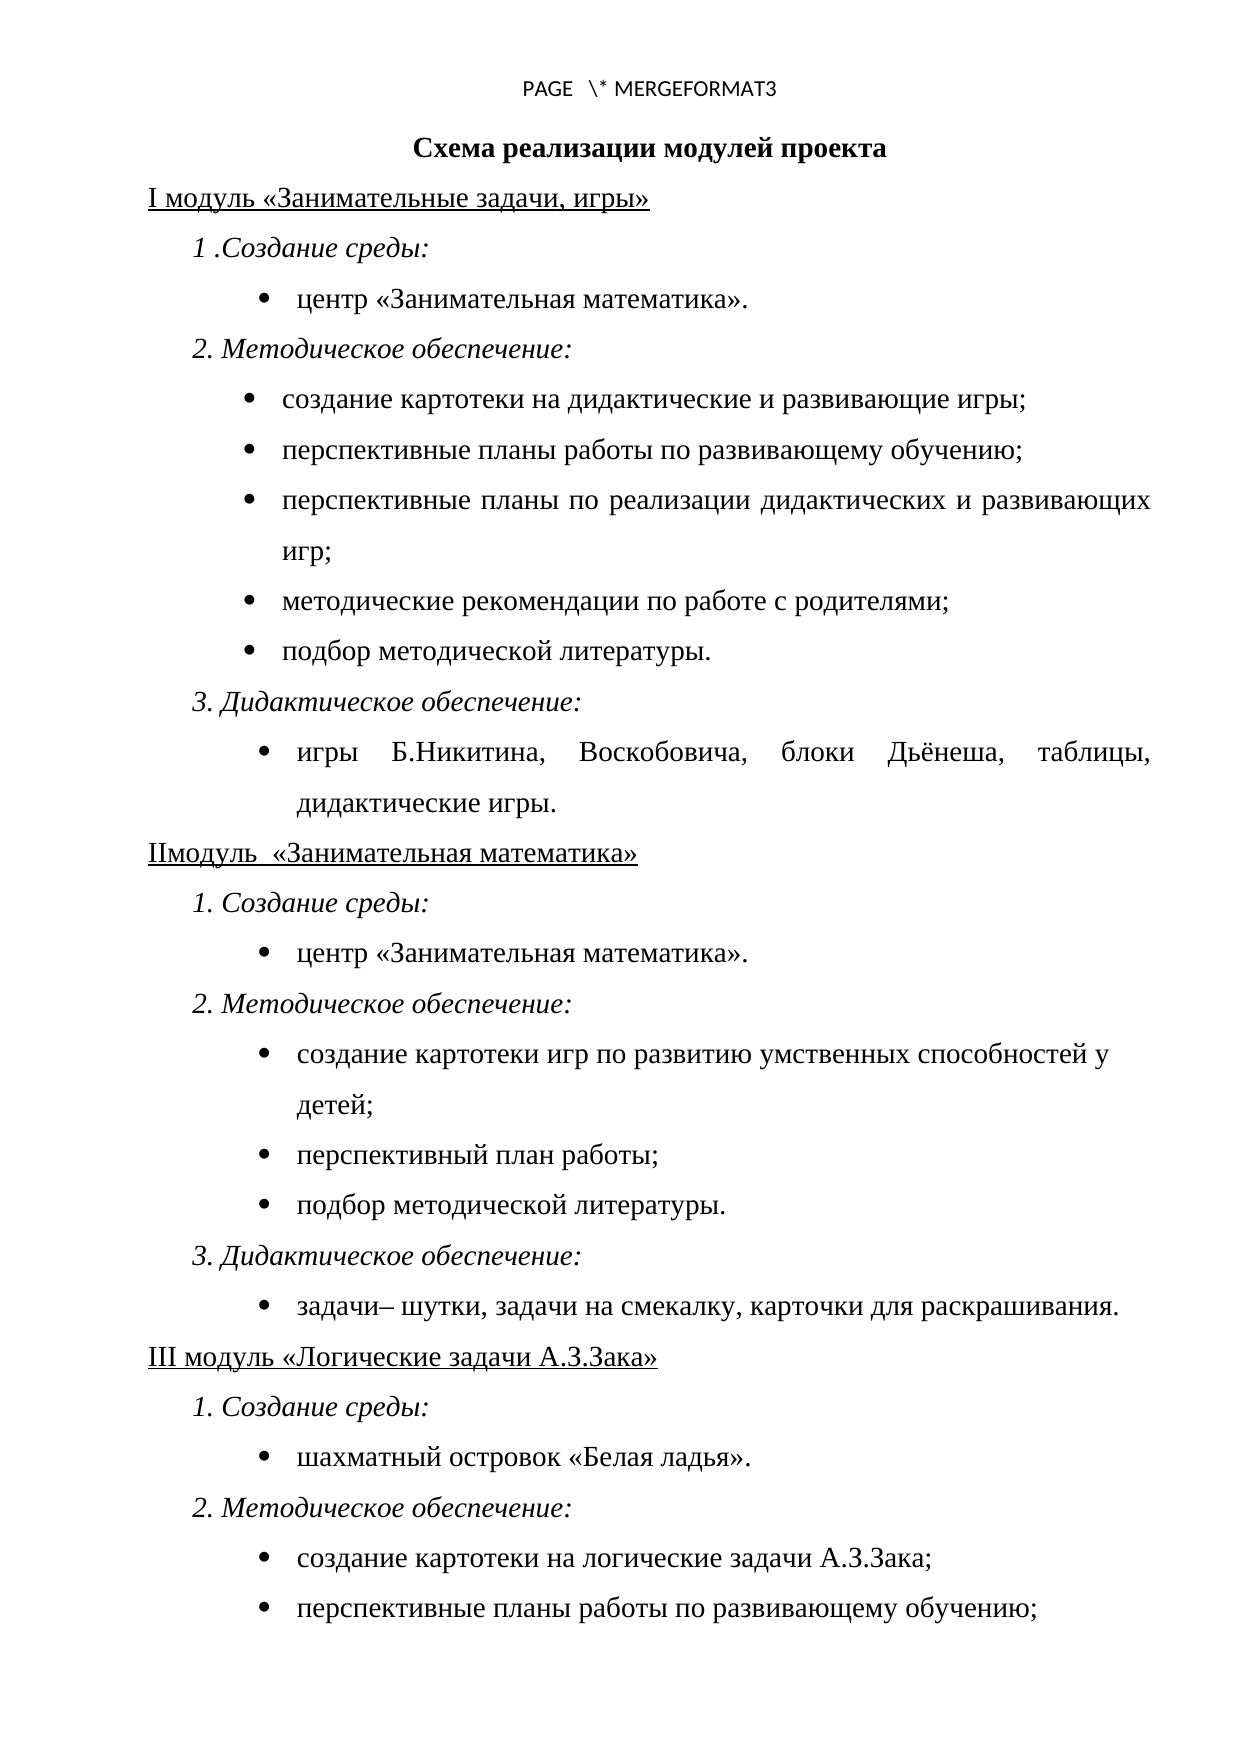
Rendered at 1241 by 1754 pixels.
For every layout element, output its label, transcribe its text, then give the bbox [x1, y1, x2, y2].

list подбор методической литературы. [244, 633, 1152, 667]
text Схема реализации модулей проекта [148, 130, 1152, 163]
list создание картотеки на дидактические и развивающие игры; [244, 382, 1152, 415]
list перспективные планы работы по развивающему обучению; [244, 432, 1152, 466]
list задачи– шутки, задачи на смекалку, карточки для раскрашивания. [259, 1288, 1152, 1322]
text 1. Создание среды: [192, 1389, 1152, 1422]
list перспективные планы по реализации дидактических и развивающих игр; [244, 482, 1152, 566]
text 2. Методическое обеспечение: [192, 331, 1152, 365]
text IIмодуль «Занимательная математика» [148, 835, 1152, 868]
text I модуль «Занимательные задачи, игры» [148, 180, 1152, 214]
text 2. Методическое обеспечение: [148, 986, 1152, 1019]
text 1 .Создание среды: [192, 231, 1152, 264]
text 3. Дидактическое обеспечение: [192, 1238, 1152, 1271]
text 2. Методическое обеспечение: [192, 1490, 1152, 1523]
list перспективные планы работы по развивающему обучению; [259, 1590, 1152, 1624]
list центр «Занимательная математика». [259, 936, 1152, 969]
list шахматный островок «Белая ладья». [259, 1439, 1152, 1473]
text III модуль «Логические задачи А.З.Зака» [148, 1339, 1152, 1372]
list создание картотеки игр по развитию умственных способностей у детей; [259, 1036, 1152, 1120]
list подбор методической литературы. [259, 1187, 1152, 1221]
text 3. Дидактическое обеспечение: [192, 684, 1152, 717]
list центр «Занимательная математика». [259, 281, 1152, 314]
list перспективный план работы; [259, 1137, 1152, 1171]
list создание картотеки на логические задачи А.З.Зака; [259, 1540, 1152, 1574]
list методические рекомендации по работе с родителями; [244, 583, 1152, 617]
text 1. Создание среды: [148, 885, 1152, 919]
list игры Б.Никитина, Воскобовича, блоки Дьёнеша, таблицы, дидактические игры. [259, 734, 1152, 818]
